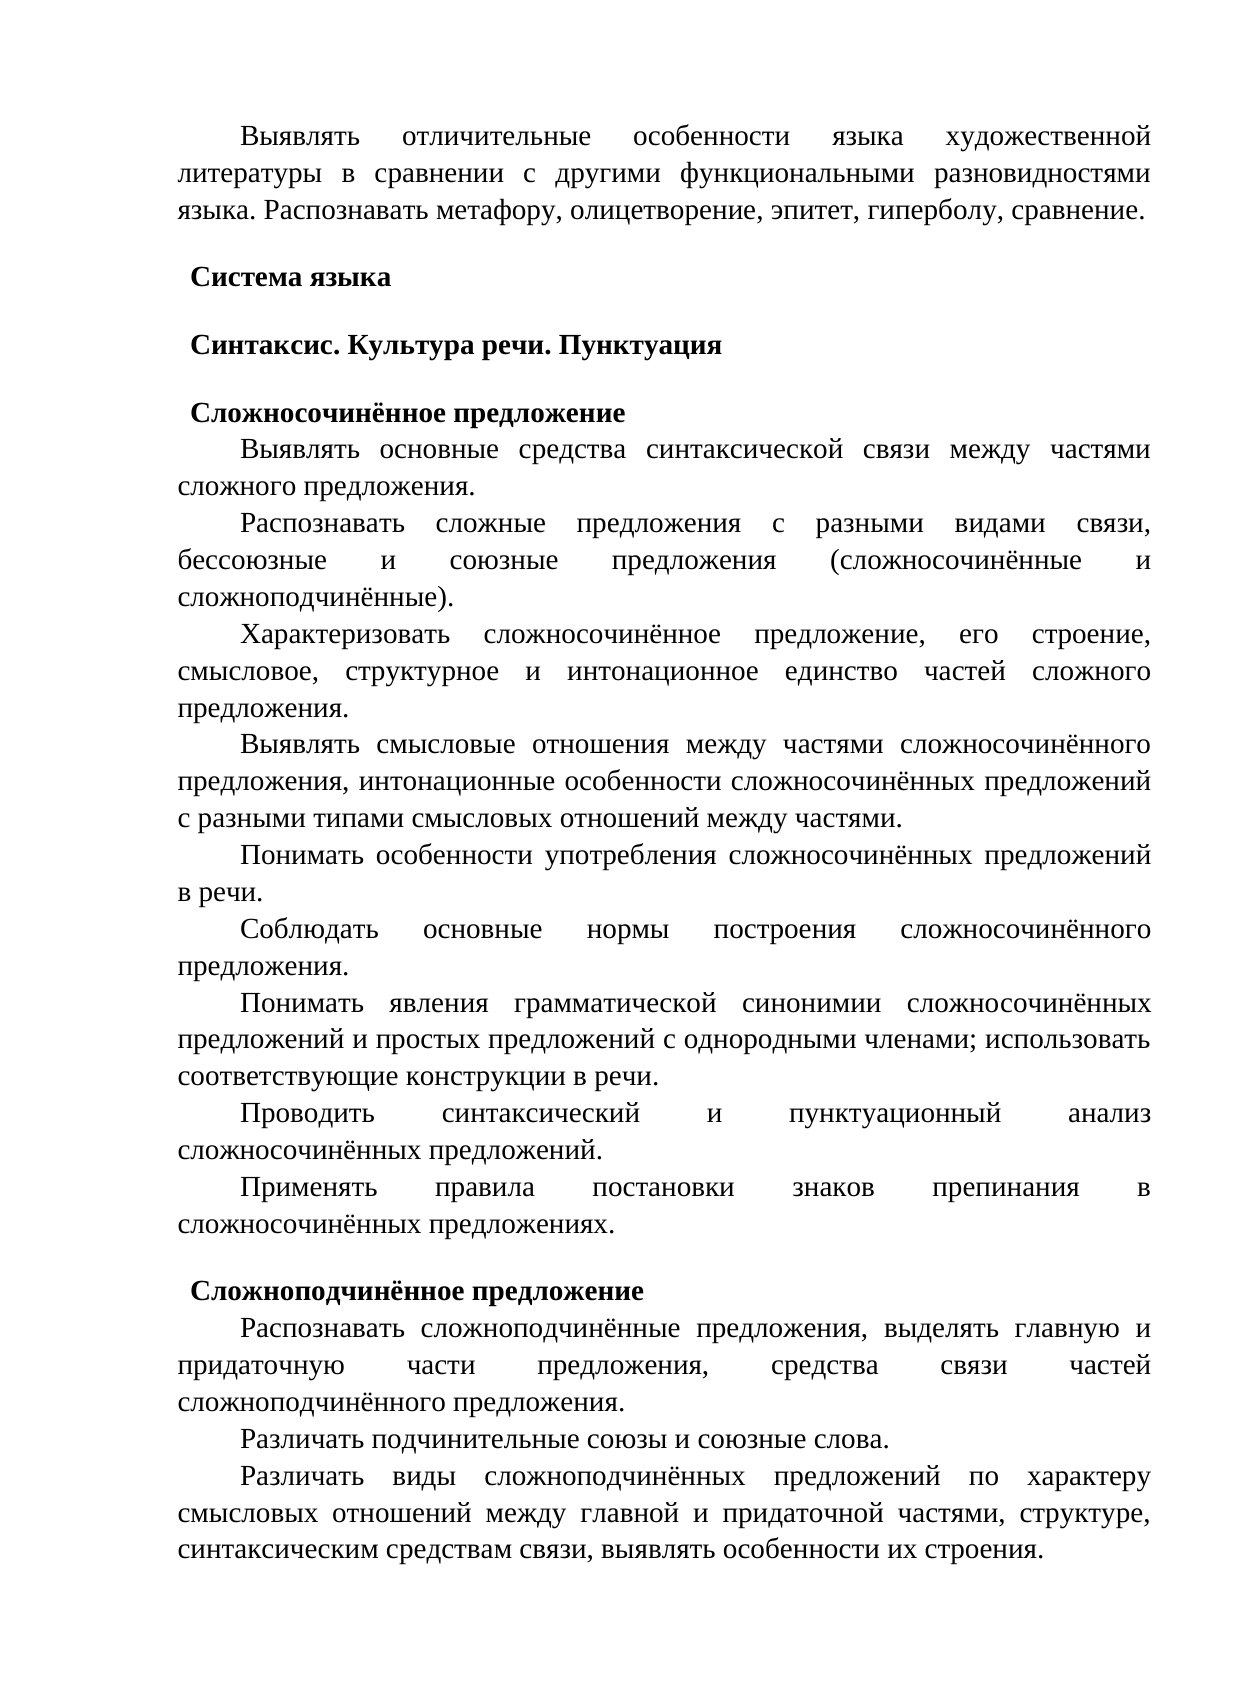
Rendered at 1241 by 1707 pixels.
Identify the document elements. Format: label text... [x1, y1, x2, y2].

text Выявлять отличительные особенности языка художественной литературы в сравнении с другими функциональными разновидностями языка. Распознавать метафору, олицетворение, эпитет, гиперболу, сравнение. [177, 118, 1152, 225]
text Понимать явления грамматической синонимии сложно­сочинённых предложений и простых предложений с однородными членами; использовать соответствующие конструкции в речи. [177, 985, 1152, 1092]
text Проводить синтаксический и пунктуационный анализ сложносочинённых предложений. [177, 1095, 1152, 1166]
text Сложносочинённое предложение [190, 395, 1152, 428]
text Распознавать сложные предложения с разными видами связи, бессоюзные и союзные предложения (сложносочинённые и сложноподчинённые). [177, 505, 1152, 613]
text Различать виды сложноподчинённых предложений по характеру смысловых отношений между главной и придаточной частями, структуре, синтаксическим средствам связи, выявлять особенности их строения. [177, 1458, 1152, 1565]
text Cинтаксис. Культура речи. Пунктуация [190, 327, 1152, 361]
text Применять правила постановки знаков препинания в сложносочинённых предложениях. [177, 1169, 1152, 1239]
text Понимать особенности употребления сложносочинённых предложений в речи. [177, 837, 1152, 908]
text Сложноподчинённое предложение [190, 1273, 1152, 1307]
text Характеризовать сложносочинённое предложение, его строение, смысловое, структурное и интонационное единство частей сложного предложения. [177, 616, 1152, 723]
text Распознавать сложноподчинённые предложения, выделять главную и придаточную части предложения, средства связи частей сложноподчинённого предложения. [177, 1310, 1152, 1418]
text Выявлять смысловые отношения между частями сложносочинённого предложения, интонационные особенности сложносочинённых предложений с разными типами смысловых отношений между частями. [177, 727, 1152, 834]
text Соблюдать основные нормы построения сложносочинённого предложения. [177, 911, 1152, 981]
text Выявлять основные средства синтаксической связи между частями сложного предложения. [177, 432, 1152, 502]
text Различать подчинительные союзы и союзные слова. [177, 1421, 1152, 1454]
text Система языка [190, 259, 1152, 293]
